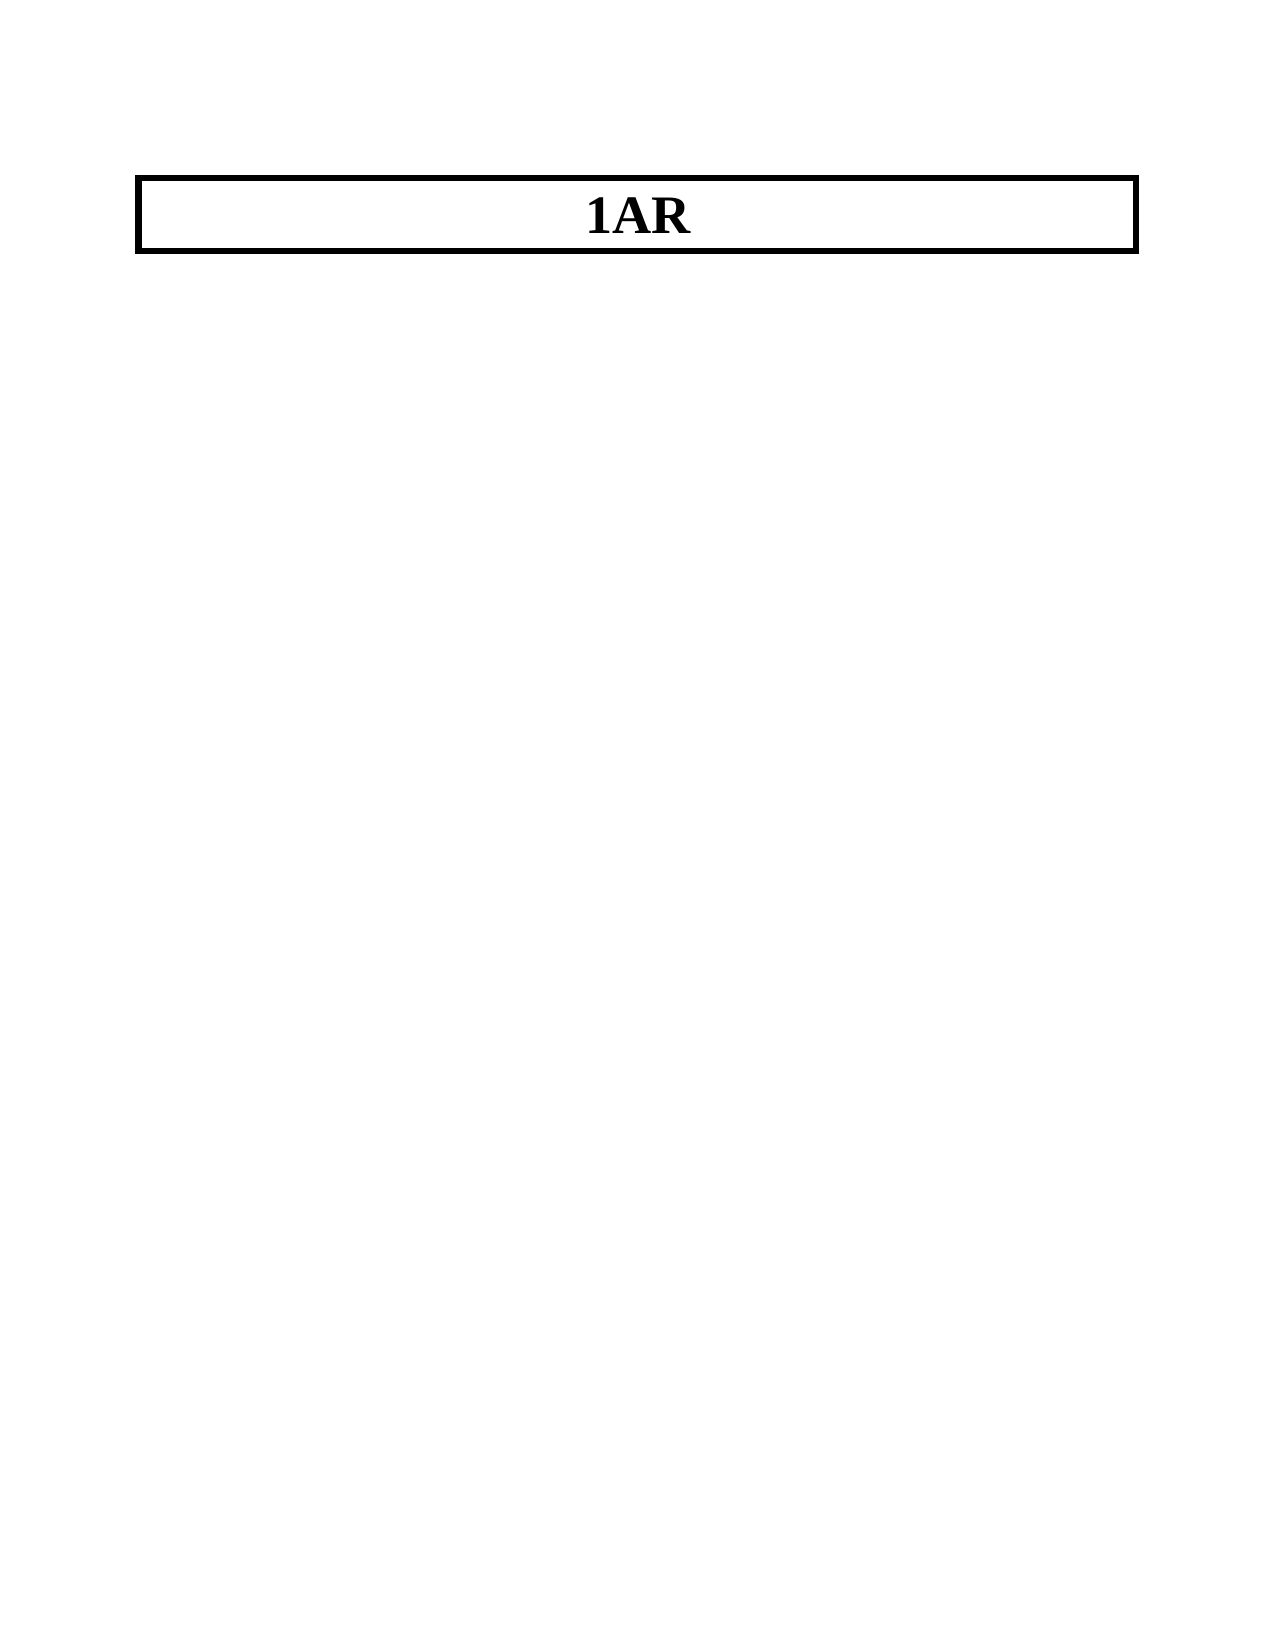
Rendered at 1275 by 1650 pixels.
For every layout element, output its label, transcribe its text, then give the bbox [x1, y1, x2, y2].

subtitle 1AR [142, 181, 1133, 248]
